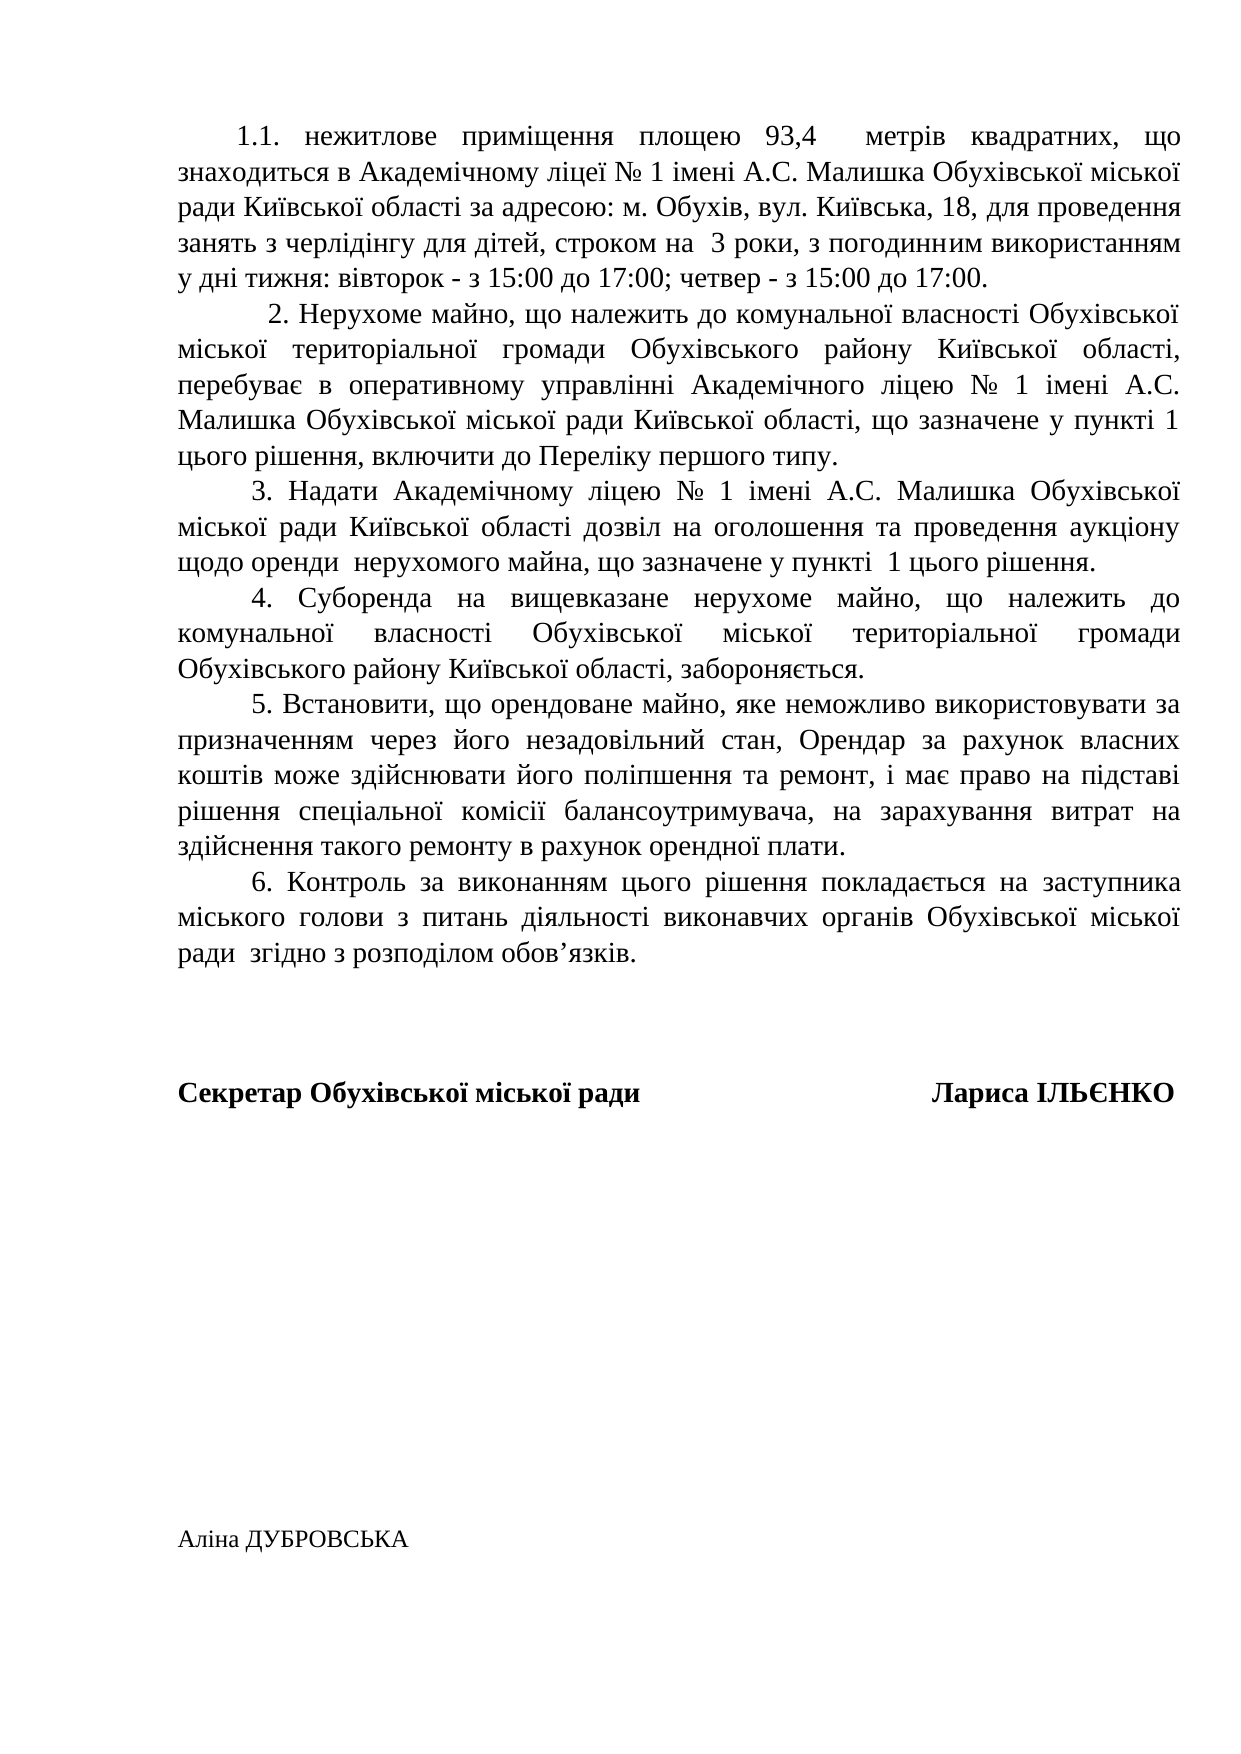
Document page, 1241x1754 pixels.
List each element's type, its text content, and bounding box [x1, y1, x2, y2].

list 6. Контроль за виконанням цього рішення покладається на заступника міського голови з питань діяльності виконавчих органів Обухівської міської ради згідно з розподілом обов’язків. [177, 864, 1181, 969]
text 5. Встановити, що орендоване майно, яке неможливо використовувати за призначенням через його незадовільний стан, Орендар за рахунок власних коштів може здійснювати його поліпшення та ремонт, і має право на підставі рішення спеціальної комісії балансоутримувача, на зарахування витрат на здійснення такого ремонту в рахунок орендної плати. [177, 686, 1181, 862]
text Секретар Обухівської міської ради Лариса ІЛЬЄНКО [177, 1075, 1181, 1108]
text 4. Суборенда на вищевказане нерухоме майно, що належить до комунальної власності Обухівської міської територіальної громади Обухівського району Київської області, забороняється. [177, 580, 1181, 684]
text 2. Нерухоме майно, що належить до комунальної власності Обухівської міської територіальної громади Обухівського району Київської області, перебуває в оперативному управлінні Академічного ліцею № 1 імені А.С. Малишка Обухівської міської ради Київської області, що зазначене у пункті 1 цього рішення, включити до Переліку першого типу. [177, 296, 1181, 471]
text 3. Надати Академічному ліцею № 1 імені А.С. Малишка Обухівської міської ради Київської області дозвіл на оголошення та проведення аукціону щодо оренди нерухомого майна, що зазначене у пункті 1 цього рішення. [177, 473, 1181, 578]
text 1.1. нежитлове приміщення площею 93,4 метрів квадратних, що знаходиться в Академічному ліцеї № 1 імені А.С. Малишка Обухівської міської ради Київської області за адресою: м. Обухів, вул. Київська, 18, для проведення занять з черлідінгу для дітей, строком на 3 роки, з погодинним використанням у дні тижня: вівторок - з 15:00 до 17:00; четвер - з 15:00 до 17:00. [177, 118, 1181, 294]
text Аліна ДУБРОВСЬКА [177, 1524, 1181, 1553]
